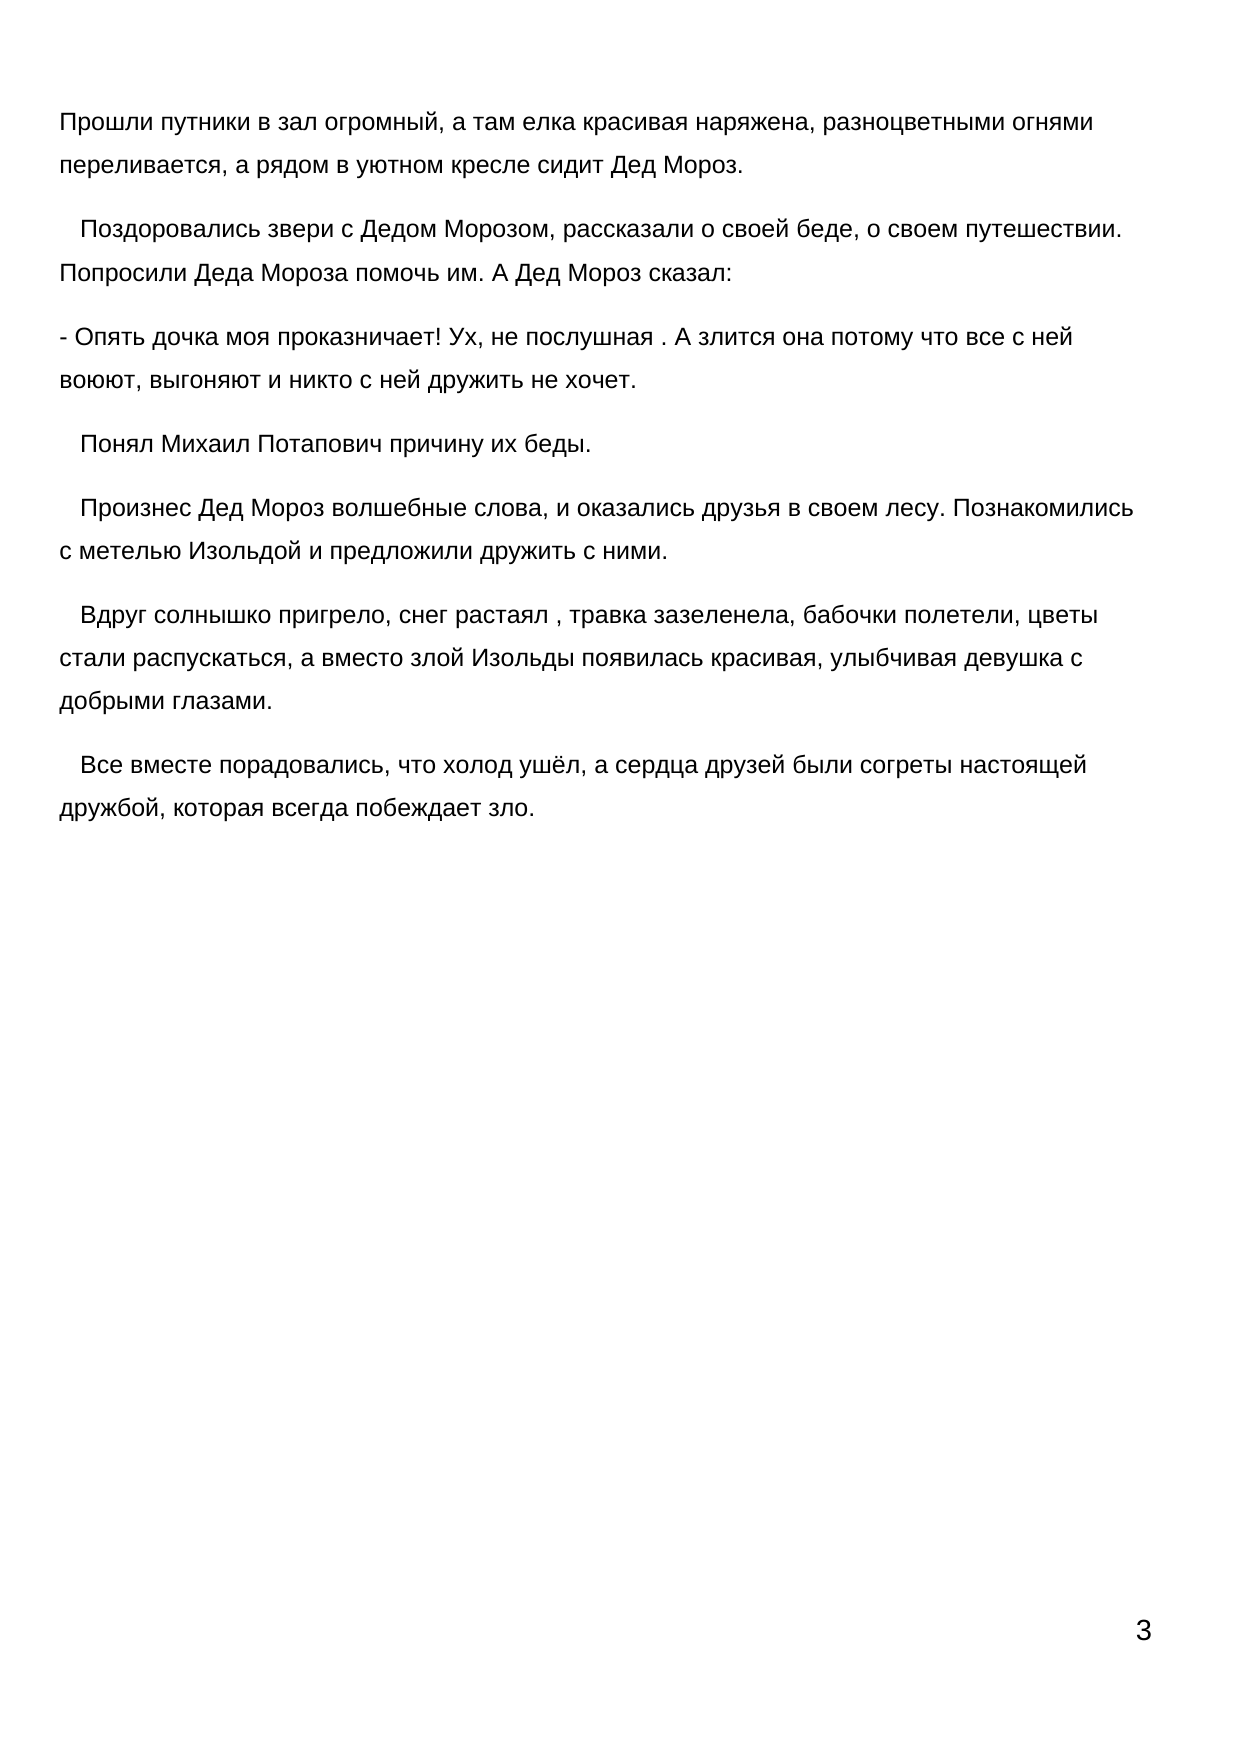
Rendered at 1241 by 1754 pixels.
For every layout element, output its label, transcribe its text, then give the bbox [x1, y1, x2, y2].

text Поздоровались звери с Дедом Морозом, рассказали о своей беде, о своем путешествии. Попросили Деда Мороза помочь им. А Дед Мороз сказал: [59, 214, 1152, 286]
text Понял Михаил Потапович причину их беды. [59, 428, 1152, 457]
text - Опять дочка моя проказничает! Ух, не послушная . А злится она потому что все с ней воюют, выгоняют и никто с ней дружить не хочет. [59, 321, 1152, 393]
text Вдруг солнышко пригрело, снег растаял , травка зазеленела, бабочки полетели, цветы стали распускаться, а вместо злой Изольды появилась красивая, улыбчивая девушка с добрыми глазами. [59, 599, 1152, 714]
text Произнес Дед Мороз волшебные слова, и оказались друзья в своем лесу. Познакомились с метелью Изольдой и предложили дружить с ними. [59, 492, 1152, 564]
text Все вместе порадовались, что холод ушёл, а сердца друзей были согреты настоящей дружбой, которая всегда побеждает зло. [59, 750, 1152, 822]
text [59, 107, 1152, 179]
